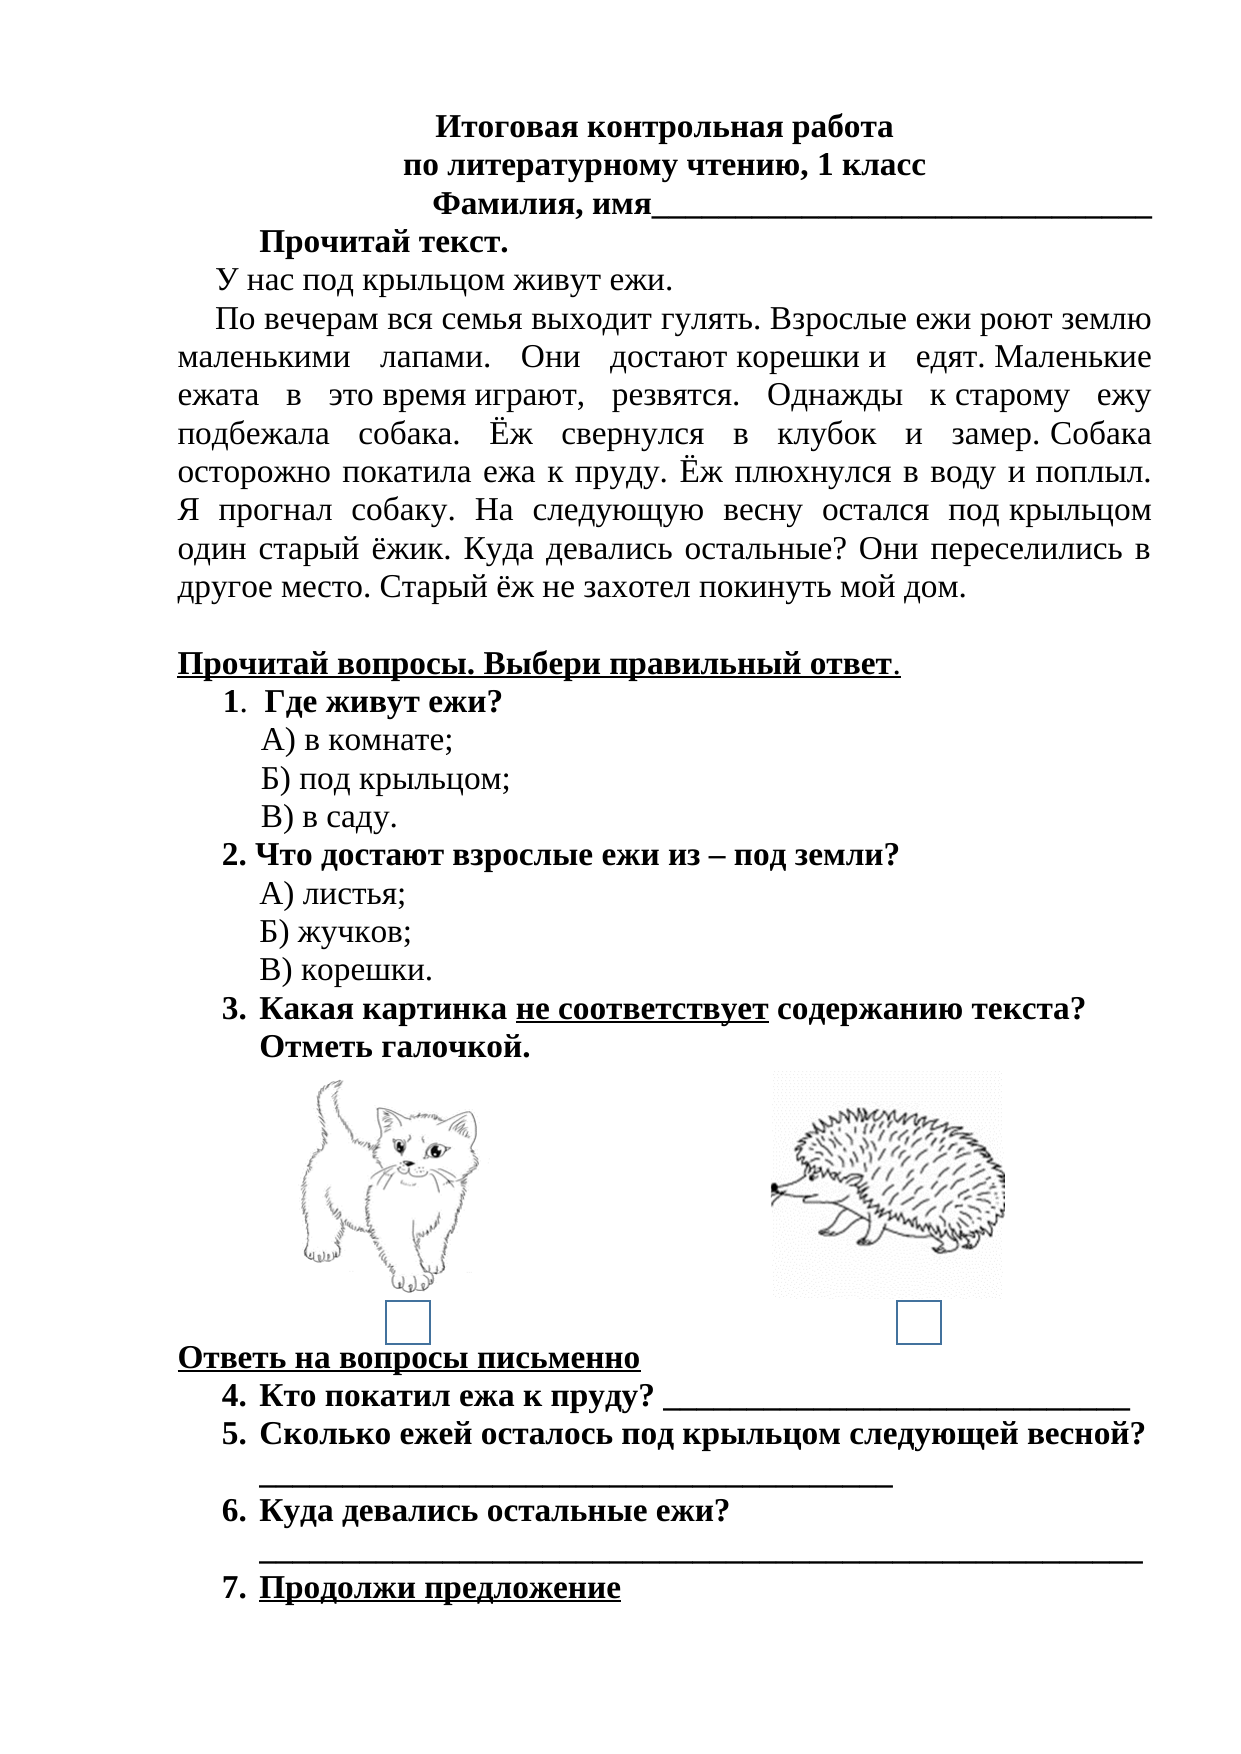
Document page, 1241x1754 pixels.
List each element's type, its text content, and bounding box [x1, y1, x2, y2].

text Б) под крыльцом; [177, 758, 1152, 796]
text 2. Что достают взрослые ежи из – под земли? [222, 834, 1152, 873]
text Б) жучков; [259, 911, 1152, 949]
text Итоговая контрольная работа [177, 106, 1152, 144]
list Продолжи предложение [222, 1567, 1152, 1605]
text У нас под крыльцом живут ежи. [177, 259, 1152, 298]
picture [259, 1075, 529, 1299]
text по литературному чтению, 1 класс [177, 144, 1152, 183]
picture [770, 1064, 1005, 1299]
text По вечерам вся семья выходит гулять. Взрослые ежи роют землю маленькими лапами. Они достают корешки и едят. Маленькие ежата в это время играют, резвятся. Однажды к старому ежу подбежала собака. Ёж свернулся в клубок и замер. Собака осторожно покатила ежа к пруду. Ёж плюхнулся в воду и поплыл. Я прогнал собаку. На следующую весну остался под крыльцом один старый ёжик. Куда девались остальные? Они переселились в другое место. Старый ёж не захотел покинуть мой дом. [177, 298, 1152, 604]
list Какая картинка не соответствует содержанию текста? Отметь галочкой. [222, 988, 1152, 1064]
list Сколько ежей осталось под крыльцом следующей весной? [222, 1414, 1152, 1452]
text _____________________________________________________ [259, 1529, 1152, 1567]
text В) корешки. [259, 949, 1152, 988]
text Прочитай вопросы. Выбери правильный ответ. [177, 643, 1152, 681]
text Прочитай текст. [259, 221, 1152, 259]
list Кто покатил ежа к пруду? ____________________________ [222, 1375, 1152, 1414]
text Фамилия, имя______________________________ [177, 183, 1152, 221]
text А) в комнате; [177, 719, 1152, 758]
text Ответь на вопросы письменно [177, 1337, 1152, 1375]
list Куда девались остальные ежи? [222, 1490, 1152, 1529]
text 1. Где живут ежи? [148, 681, 1152, 719]
text А) листья; [259, 873, 1152, 911]
text В) в саду. [177, 796, 1152, 834]
text ______________________________________ [259, 1452, 1152, 1490]
